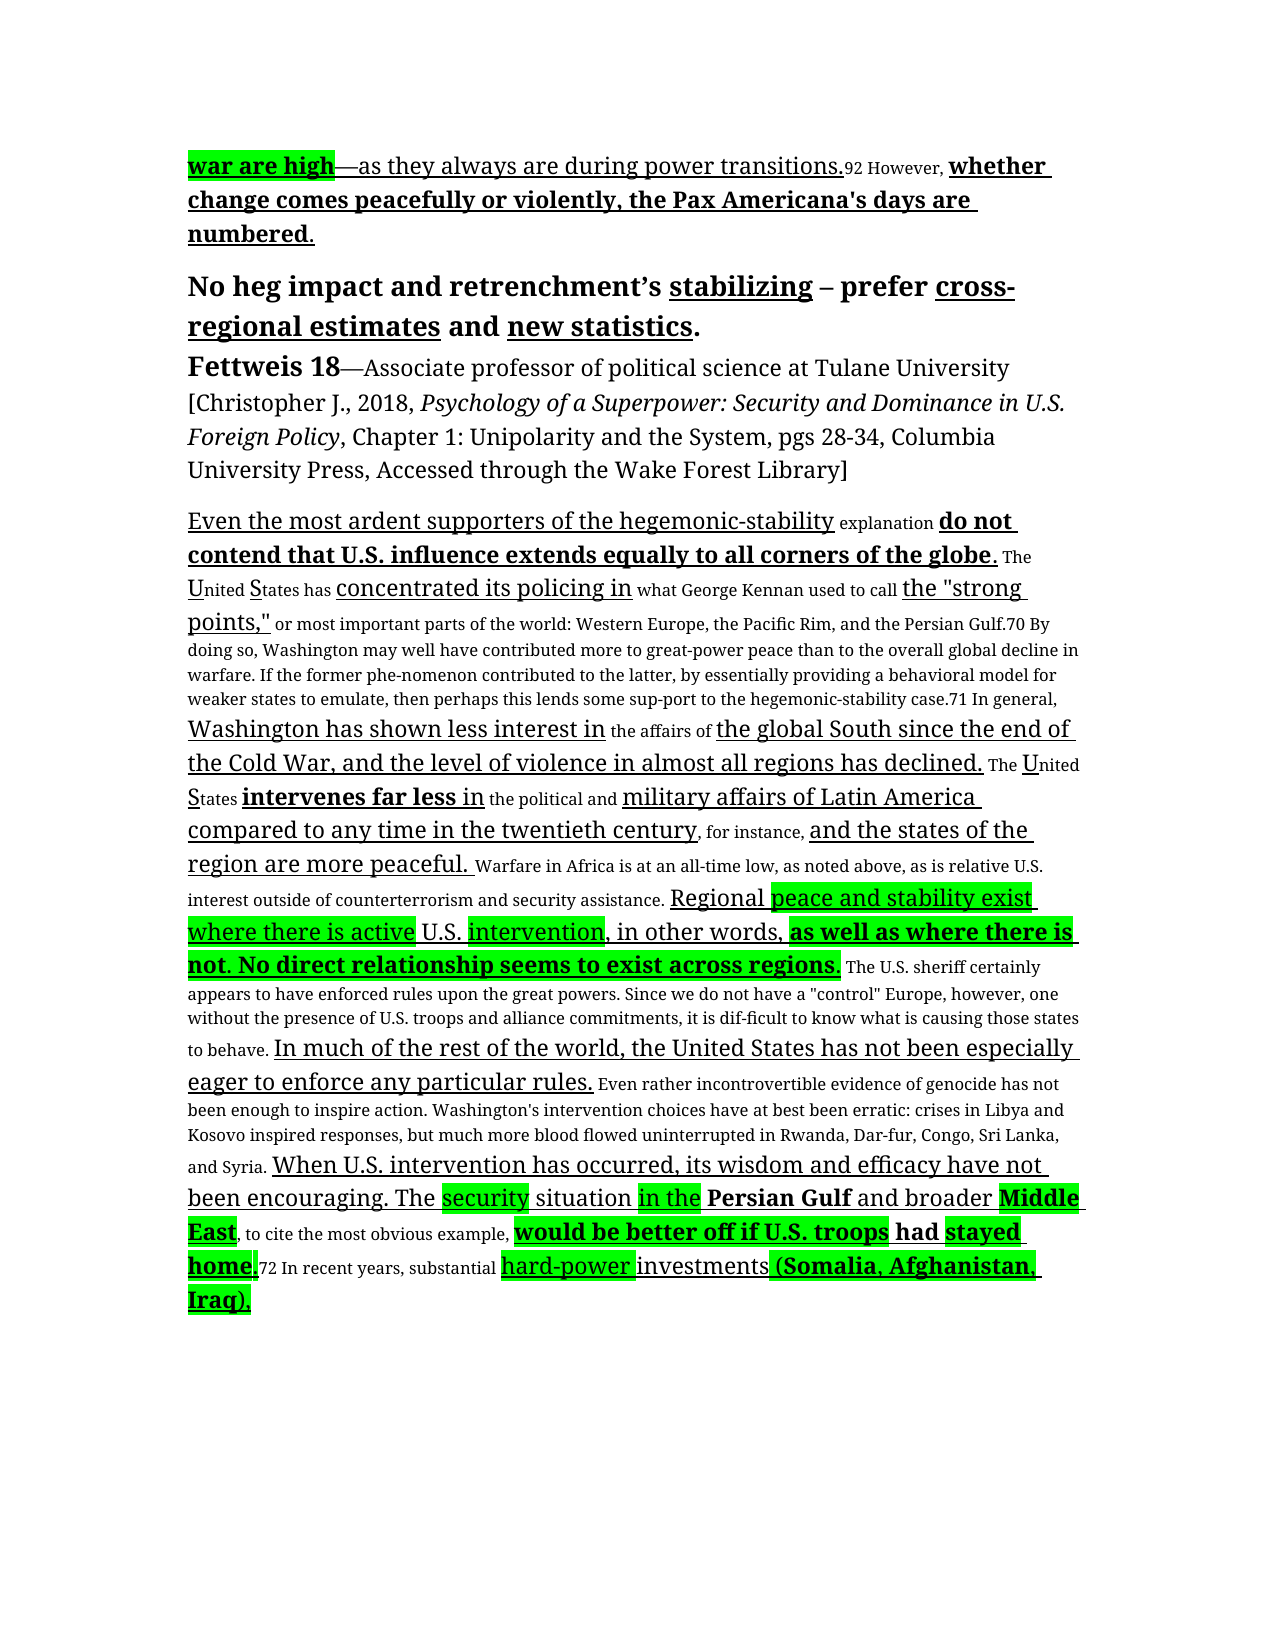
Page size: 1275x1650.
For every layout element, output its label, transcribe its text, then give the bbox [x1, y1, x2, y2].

subtitle No heg impact and retrenchment’s stabilizing – prefer cross-regional estimates and new statistics. [187, 268, 1087, 344]
text Even the most ardent supporters of the hegemonic-stability explanation do not contend that U.S. influence extends equally to all corners of the globe. The United States has concentrated its policing in what George Kennan used to call the "strong points," or most important parts of the world: Western Europe, the Pacific Rim, and the Persian Gulf.70 By doing so, Washington may well have contributed more to great-power peace than to the overall global decline in warfare. If the former phe-nomenon contributed to the latter, by essentially providing a behavioral model for weaker states to emulate, then perhaps this lends some sup-port to the hegemonic-stability case.71 In general, Washington has shown less interest in the affairs of the global South since the end of the Cold War, and the level of violence in almost all regions has declined. The United States intervenes far less in the political and military affairs of Latin America compared to any time in the twentieth century, for instance, and the states of the region are more peaceful. Warfare in Africa is at an all-time low, as noted above, as is relative U.S. interest outside of counterterrorism and security assistance. Regional peace and stability exist where there is active U.S. intervention, in other words, as well as where there is not. No direct relationship seems to exist across regions. The U.S. sheriff certainly appears to have enforced rules upon the great powers. Since we do not have a "control" Europe, however, one without the presence of U.S. troops and alliance commitments, it is dif-ficult to know what is causing those states to behave. In much of the rest of the world, the United States has not been especially eager to enforce any particular rules. Even rather incontrovertible evidence of genocide has not been enough to inspire action. Washington's intervention choices have at best been erratic: crises in Libya and Kosovo inspired responses, but much more blood flowed uninterrupted in Rwanda, Dar-fur, Congo, Sri Lanka, and Syria. When U.S. intervention has occurred, its wisdom and efficacy have not been encouraging. The security situation in the Persian Gulf and broader Middle East, to cite the most obvious example, would be better off if U.S. troops had stayed home.72 In recent years, substantial hard-power investments (Somalia, Afghanistan, Iraq), [187, 505, 1087, 1315]
text Fettweis 18—Associate professor of political science at Tulane University [Christopher J., 2018, Psychology of a Superpower: Security and Dominance in U.S. Foreign Policy, Chapter 1: Unipolarity and the System, pgs 28-34, Columbia University Press, Accessed through the Wake Forest Library] [187, 347, 1087, 486]
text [187, 150, 1087, 249]
